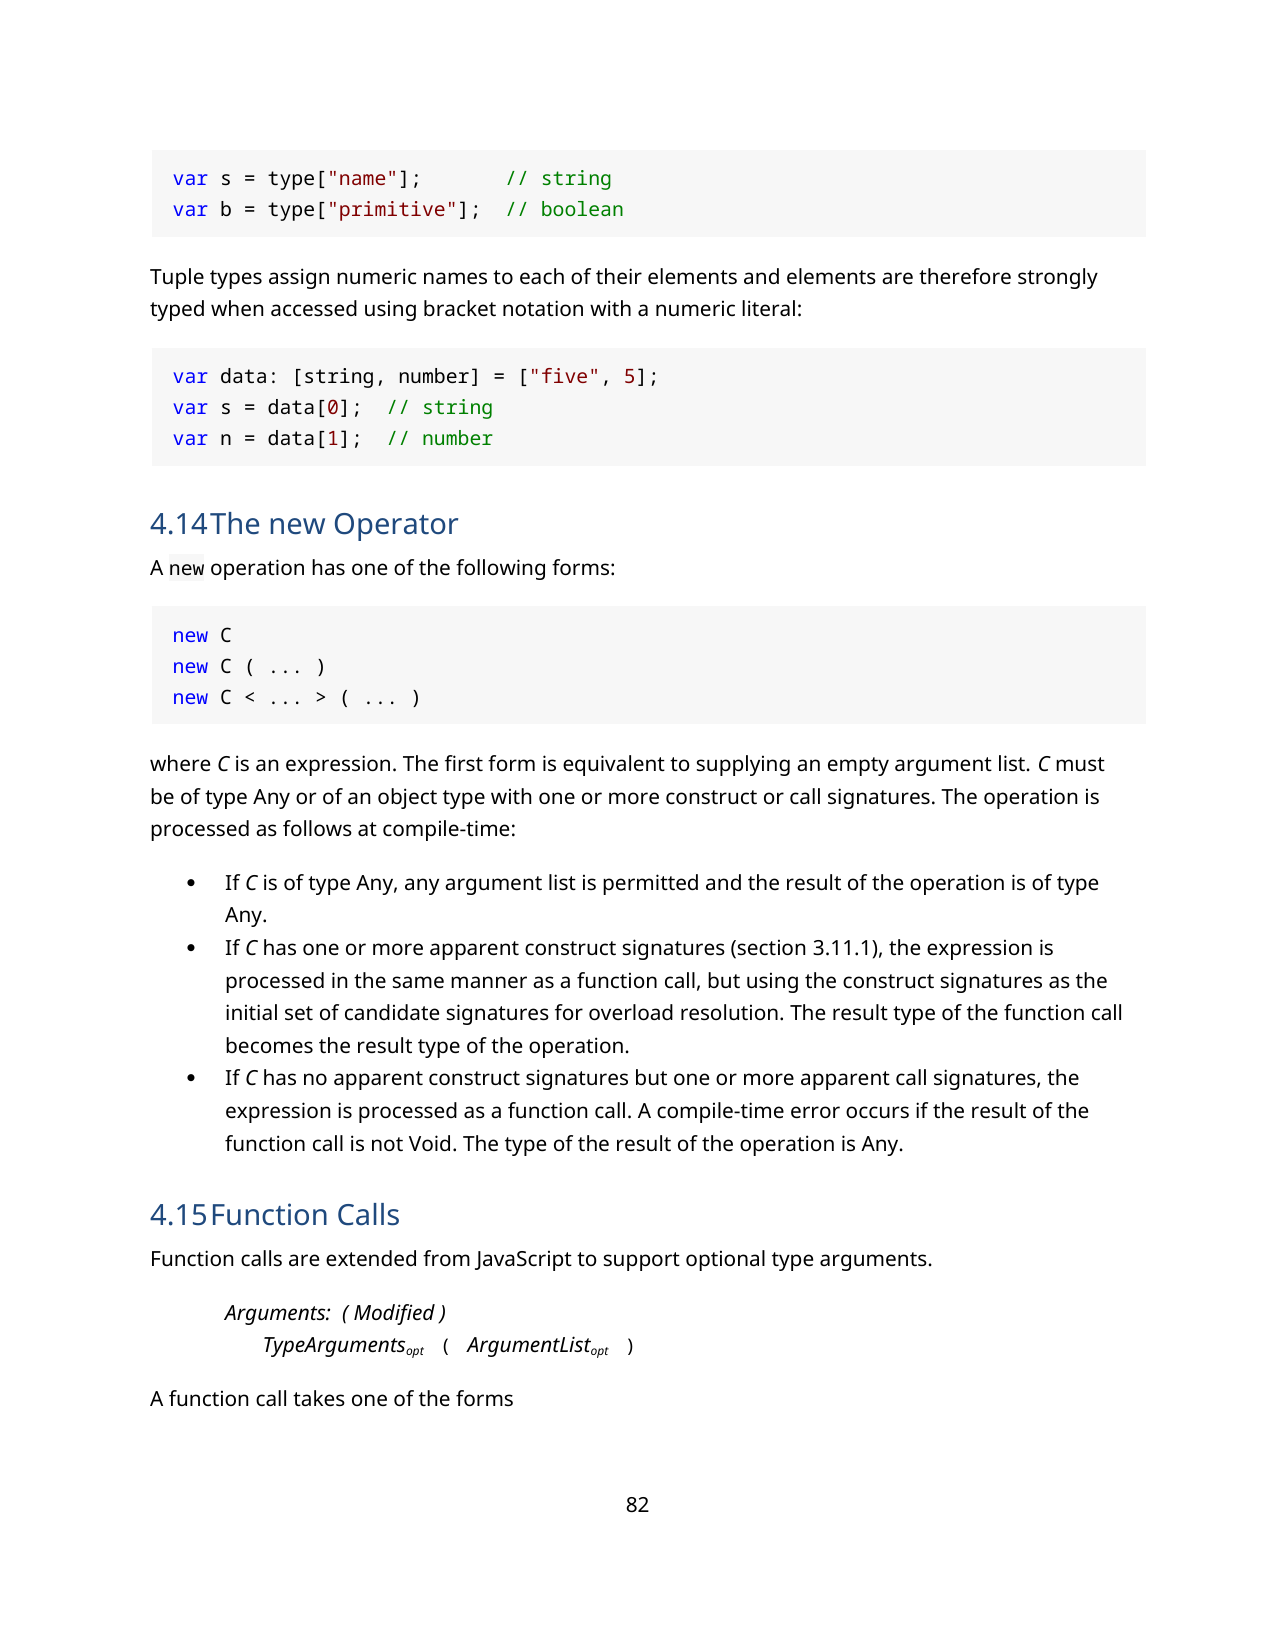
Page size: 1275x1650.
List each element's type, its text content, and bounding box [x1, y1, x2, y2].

text A new operation has one of the following forms: [150, 553, 1125, 581]
text Arguments: ( Modified ) TypeArgumentsopt ( ArgumentListopt ) [225, 1298, 1125, 1359]
list If C has one or more apparent construct signatures (section 3.11.1), the expression is processed in the same manner as a function call, but using the construct signatures as the initial set of candidate signatures for overload resolution. The result type of the function call becomes the result type of the operation. [187, 933, 1125, 1059]
text Function calls are extended from JavaScript to support optional type arguments. [150, 1244, 1125, 1273]
list If C has no apparent construct signatures but one or more apparent call signatures, the expression is processed as a function call. A compile-time error occurs if the result of the function call is not Void. The type of the result of the operation is Any. [187, 1063, 1125, 1157]
subtitle The new Operator [150, 503, 1125, 543]
list If C is of type Any, any argument list is permitted and the result of the operation is of type Any. [187, 868, 1125, 929]
subtitle Function Calls [150, 1195, 1125, 1234]
text where C is an expression. The first form is equivalent to supplying an empty argument list. C must be of type Any or of an object type with one or more construct or call signatures. The operation is processed as follows at compile-time: [150, 749, 1125, 843]
text var data: [string, number] = ["five", 5]; var s = data[0]; // string var n = data[1]; // number [164, 360, 1133, 453]
text new C new C ( ... ) new C < ... > ( ... ) [164, 619, 1133, 712]
text Tuple types assign numeric names to each of their elements and elements are therefore strongly typed when accessed using bracket notation with a numeric literal: [150, 262, 1125, 323]
text var s = type["name"]; // string var b = type["primitive"]; // boolean [164, 163, 1133, 224]
text A function call takes one of the forms [150, 1384, 1125, 1412]
